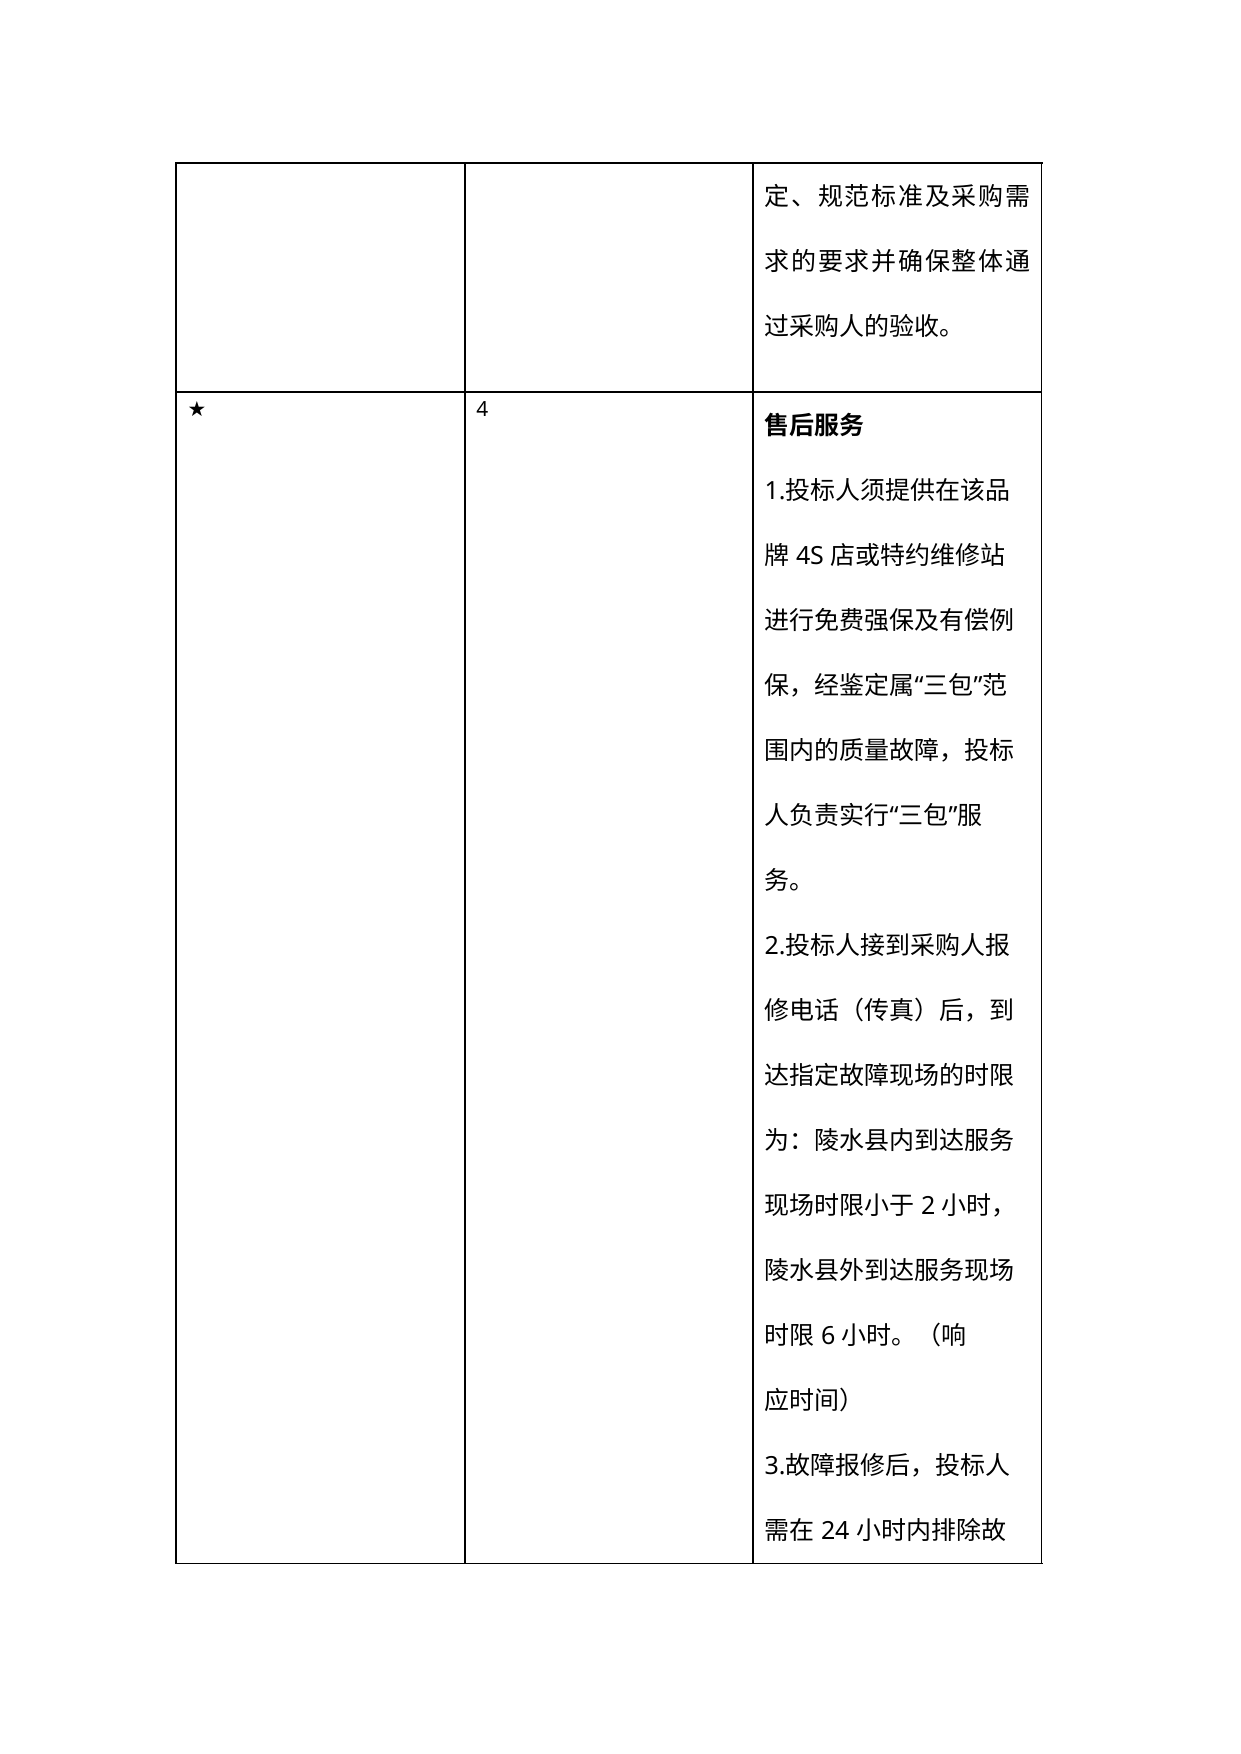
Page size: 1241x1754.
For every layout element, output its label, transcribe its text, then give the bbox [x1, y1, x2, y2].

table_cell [754, 393, 1041, 1563]
table_cell 4 [466, 393, 752, 1563]
table_cell [177, 164, 464, 391]
table_cell ★ [177, 393, 464, 1563]
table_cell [754, 164, 1041, 391]
table_cell 3 [466, 164, 752, 391]
